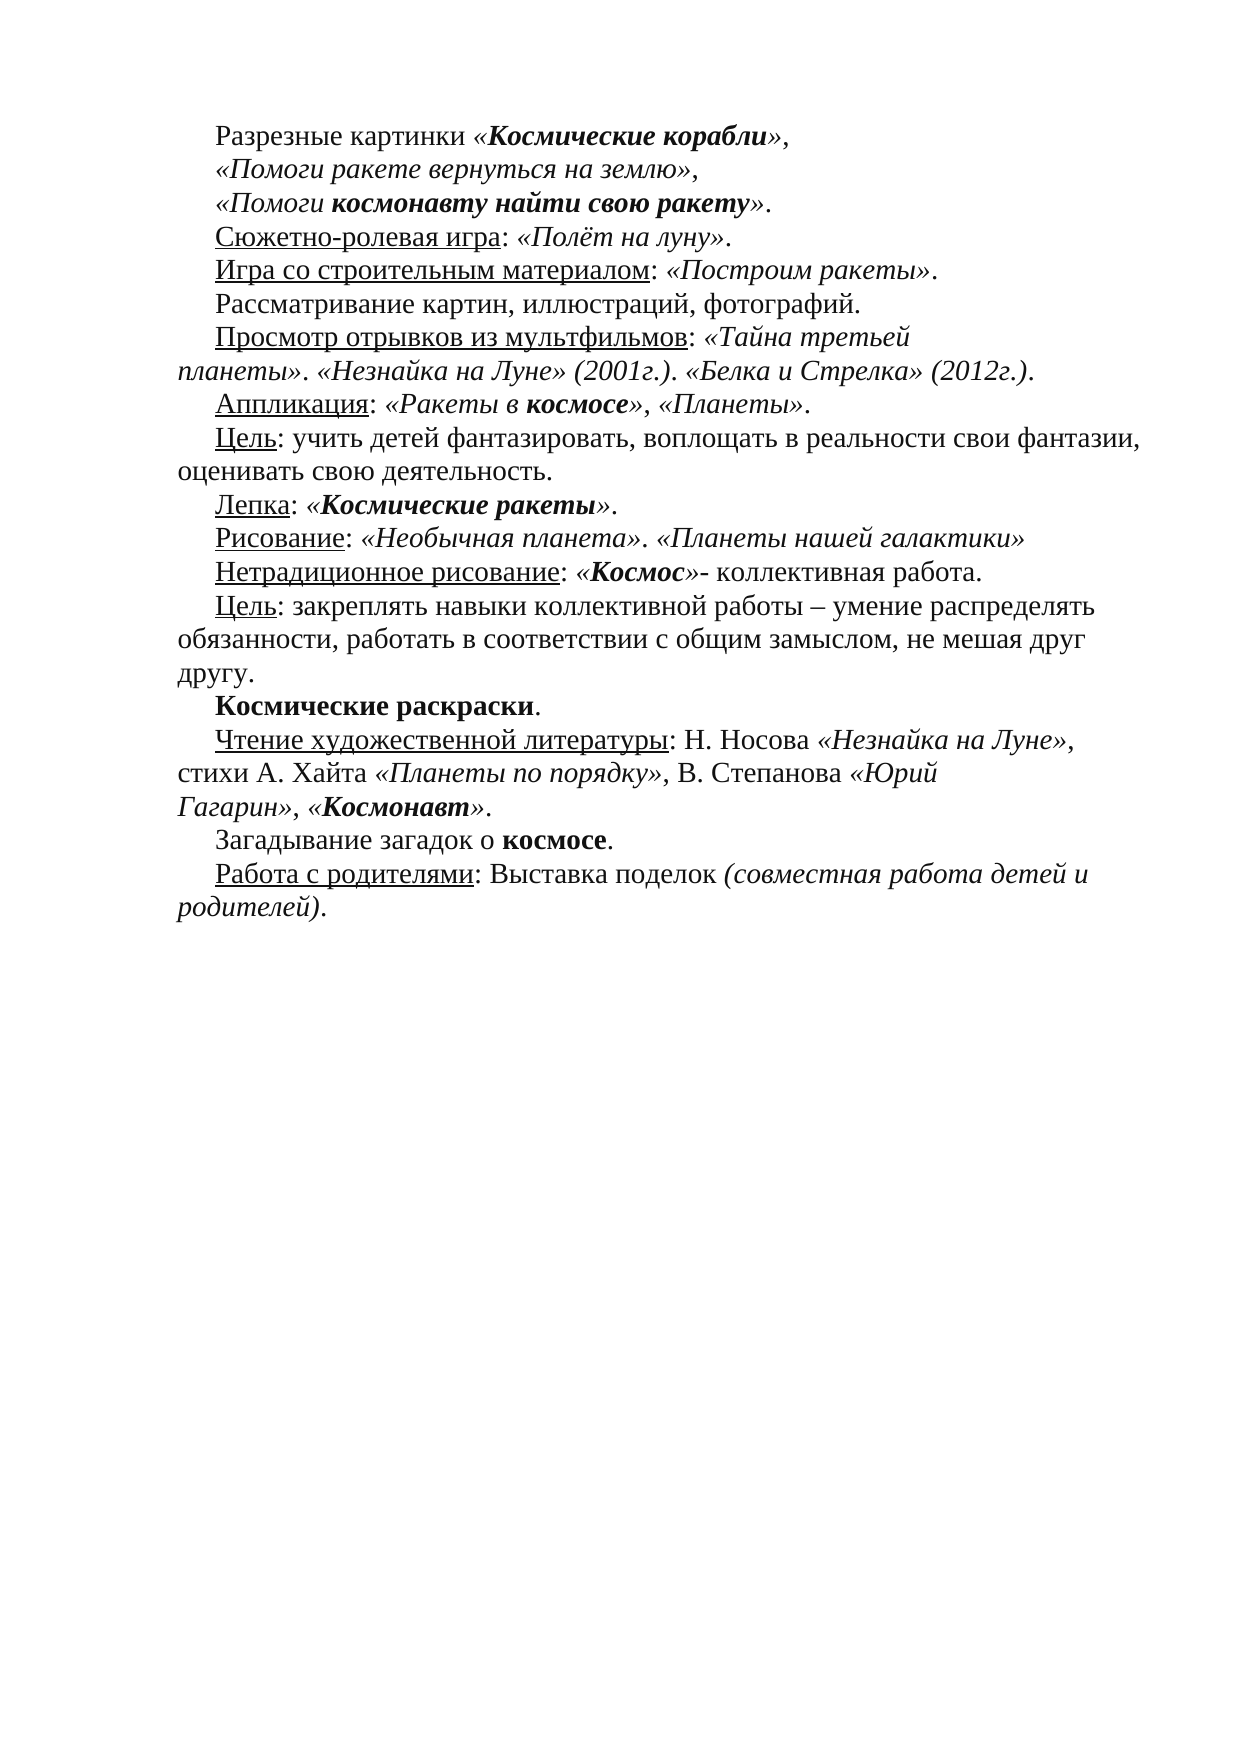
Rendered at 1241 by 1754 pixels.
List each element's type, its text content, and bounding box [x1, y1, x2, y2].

text Лепка: «Космические ракеты». [177, 487, 1152, 521]
text Рисование: «Необычная планета». «Планеты нашей галактики» [177, 521, 1152, 554]
text Космические раскраски. [177, 688, 1152, 722]
text Цель: закреплять навыки коллективной работы – умение распределять обязанности, работать в соответствии с общим замыслом, не мешая друг другу. [177, 588, 1152, 688]
text Игра со строительным материалом: «Построим ракеты». [177, 252, 1152, 286]
text Чтение художественной литературы: Н. Носова «Незнайка на Луне», стихи А. Хайта «Планеты по порядку», В. Степанова «Юрий Гагарин», «Космонавт». [177, 722, 1152, 822]
text «Помоги ракете вернуться на землю», [177, 152, 1152, 185]
text Аппликация: «Ракеты в космосе», «Планеты». [177, 386, 1152, 420]
text Рассматривание картин, иллюстраций, фотографий. [177, 286, 1152, 319]
text Разрезные картинки «Космические корабли», [177, 118, 1152, 152]
text Сюжетно-ролевая игра: «Полёт на луну». [177, 219, 1152, 252]
text Загадывание загадок о космосе. [177, 822, 1152, 856]
text Цель: учить детей фантазировать, воплощать в реальности свои фантазии, оценивать свою деятельность. [177, 420, 1152, 487]
text «Помоги космонавту найти свою ракету». [177, 185, 1152, 219]
text Работа с родителями: Выставка поделок (совместная работа детей и родителей). [177, 856, 1152, 923]
text Нетрадиционное рисование: «Космос»- коллективная работа. [177, 554, 1152, 588]
text Просмотр отрывков из мультфильмов: «Тайна третьей планеты». «Незнайка на Луне» (2001г.). «Белка и Стрелка» (2012г.). [177, 319, 1152, 386]
